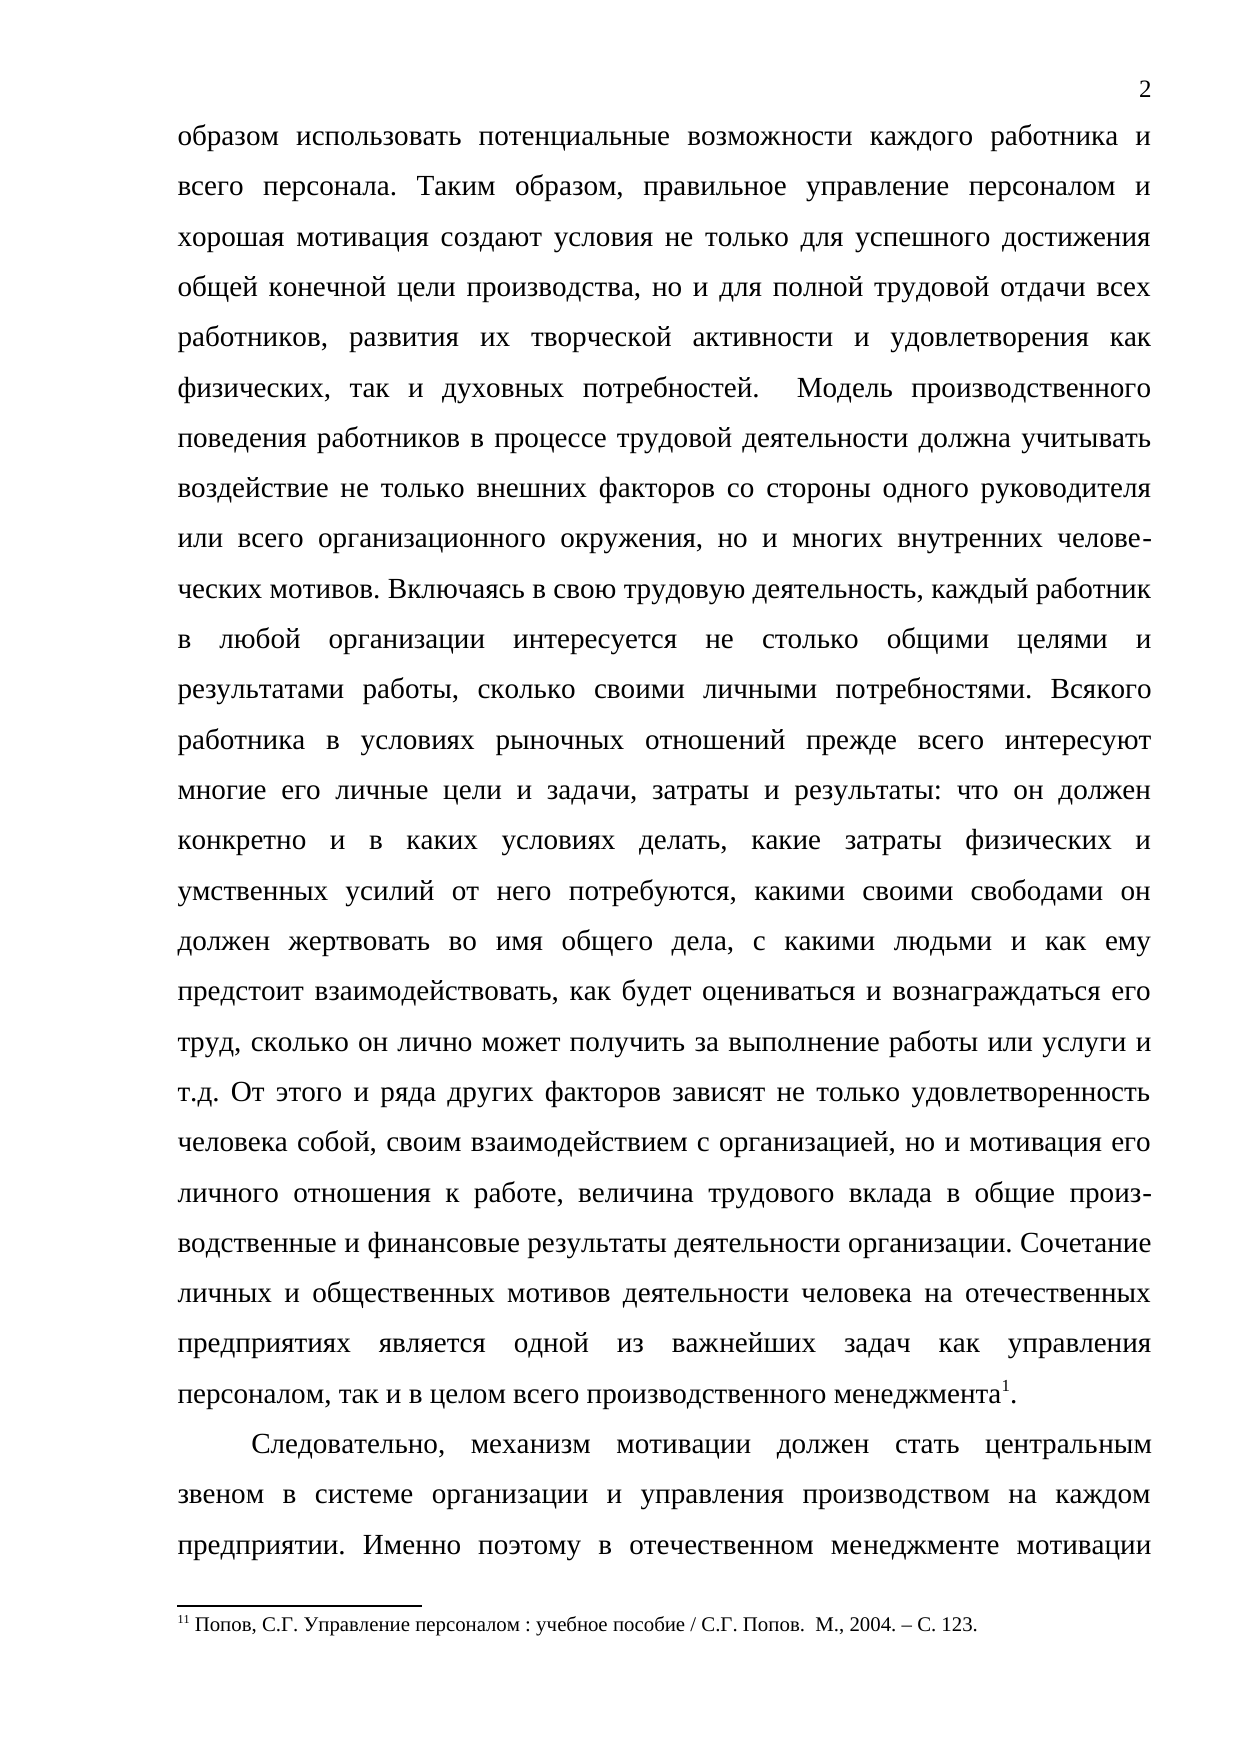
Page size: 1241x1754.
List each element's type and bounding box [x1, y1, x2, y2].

text [177, 118, 1152, 1409]
text [177, 1426, 1152, 1560]
